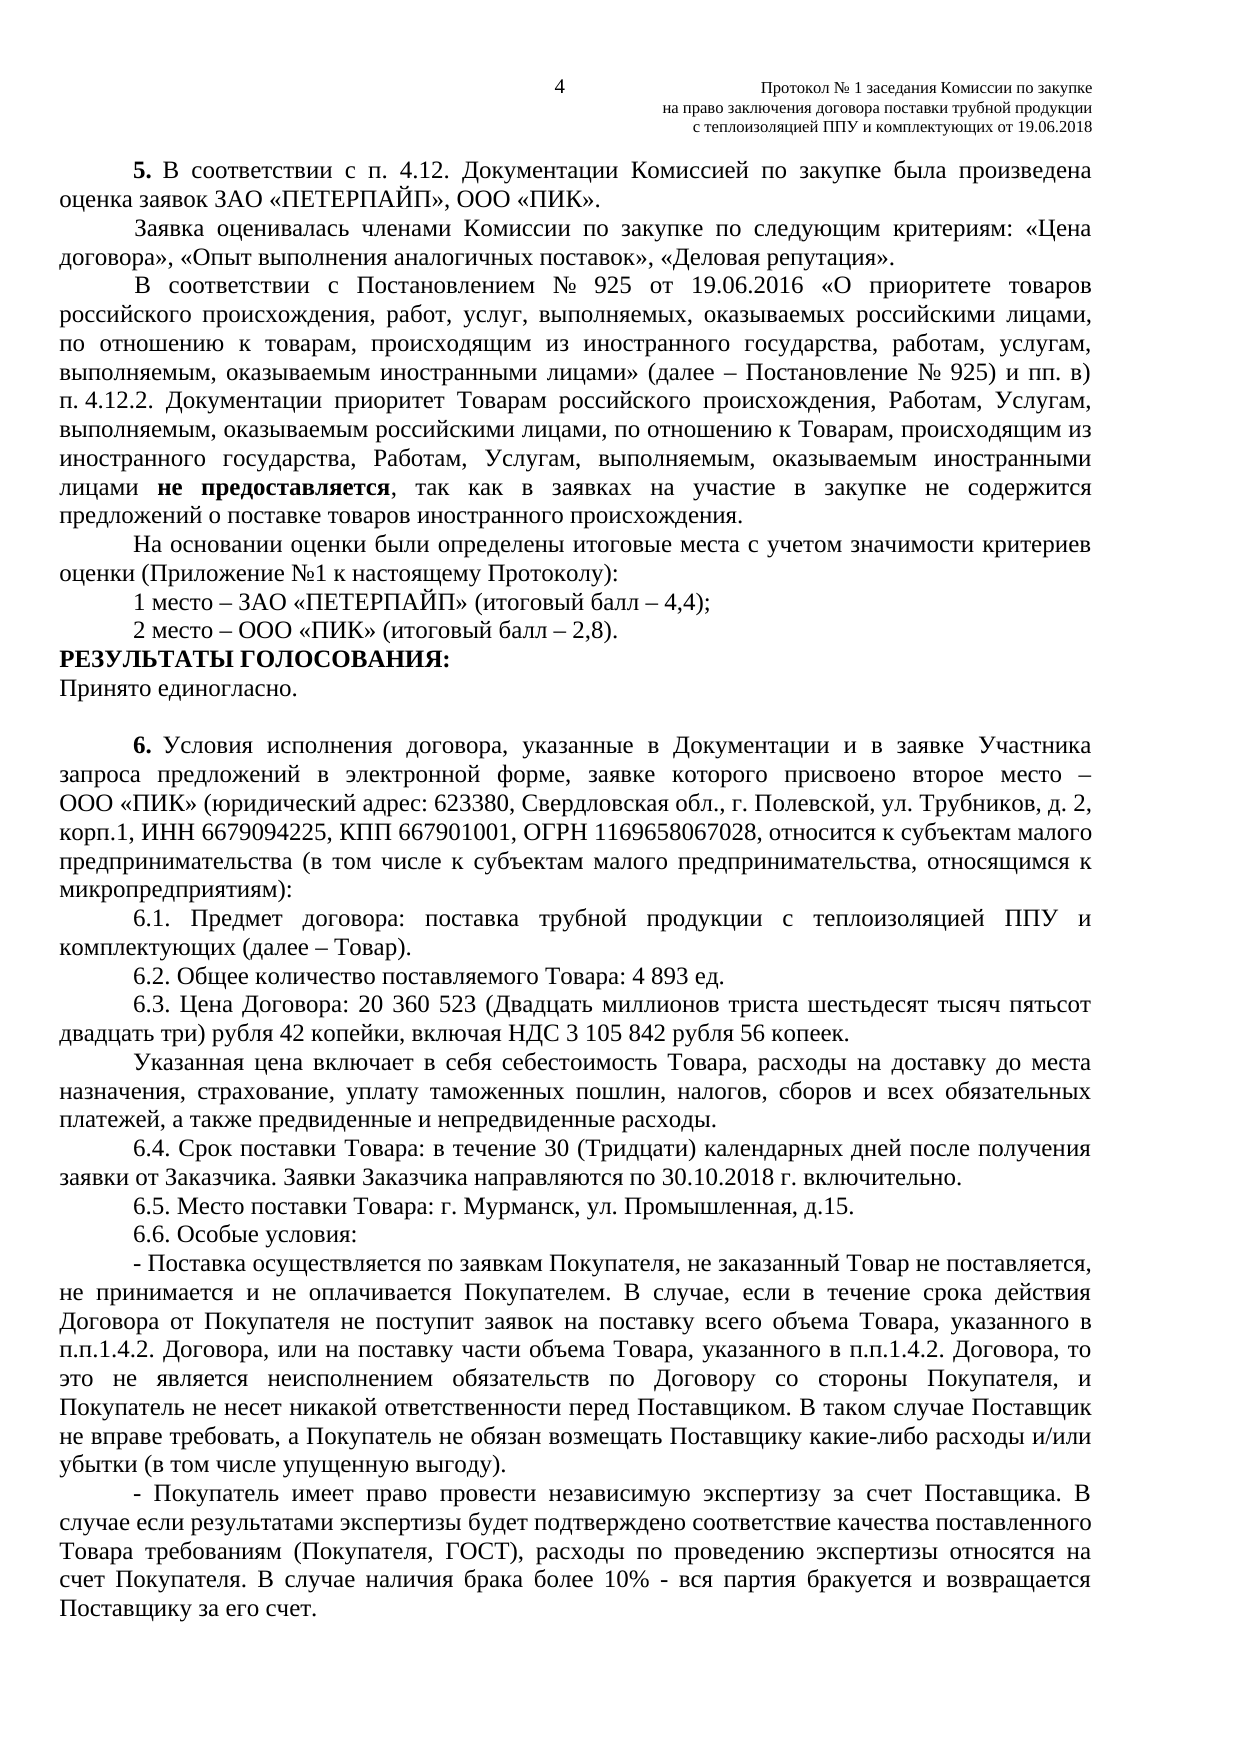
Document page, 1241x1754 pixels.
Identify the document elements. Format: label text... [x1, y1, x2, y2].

text 2 место – ООО «ПИК» (итоговый балл – 2,8). [59, 615, 1092, 644]
text РЕЗУЛЬТАТЫ ГОЛОСОВАНИЯ: [59, 644, 1092, 673]
list Условия исполнения договора, указанные в Документации и в заявке Участника запроса предложений в электронной форме, заявке которого присвоено второе место – ООО «ПИК» (юридический адрес: 623380, Свердловская обл., г. Полевской, ул. Трубников, д. 2, корп.1, ИНН 6679094225, КПП 667901001, ОГРН 1169658067028, относится к субъектам малого предпринимательства (в том числе к субъектам малого предпринимательства, относящимся к микропредприятиям): [59, 730, 1092, 903]
text Принято единогласно. [59, 673, 1092, 702]
text Указанная цена включает в себя себестоимость Товара, расходы на доставку до места назначения, страхование, уплату таможенных пошлин, налогов, сборов и всех обязательных платежей, а также предвиденные и непредвиденные расходы. [59, 1047, 1092, 1133]
text 6.3. Цена Договора: 20 360 523 (Двадцать миллионов триста шестьдесят тысяч пятьсот двадцать три) рубля 42 копейки, включая НДС 3 105 842 рубля 56 копеек. [59, 989, 1092, 1047]
text - Покупатель имеет право провести независимую экспертизу за счет Поставщика. В случае если результатами экспертизы будет подтверждено соответствие качества поставленного Товара требованиям (Покупателя, ГОСТ), расходы по проведению экспертизы относятся на счет Покупателя. В случае наличия брака более 10% - вся партия бракуется и возвращается Поставщику за его счет. [59, 1478, 1092, 1622]
text 6.4. Срок поставки Товара: в течение 30 (Тридцати) календарных дней после получения заявки от Заказчика. Заявки Заказчика направляются по 30.10.2018 г. включительно. [59, 1133, 1092, 1191]
text 6.2. Общее количество поставляемого Товара: 4 893 ед. [59, 961, 1092, 989]
text 1 место – ЗАО «ПЕТЕРПАЙП» (итоговый балл – 4,4); [59, 587, 1092, 615]
list В соответствии с Постановлением № 925 от 19.06.2016 «О приоритете товаров российского происхождения, работ, услуг, выполняемых, оказываемых российскими лицами, по отношению к товарам, происходящим из иностранного государства, работам, услугам, выполняемым, оказываемым иностранными лицами» (далее – Постановление № 925) и пп. в) п. 4.12.2. Документации приоритет Товарам российского происхождения, Работам, Услугам, выполняемым, оказываемым российскими лицами, по отношению к Товарам, происходящим из иностранного государства, Работам, Услугам, выполняемым, оказываемым иностранными лицами не предоставляется, так как в заявках на участие в закупке не содержится предложений о поставке товаров иностранного происхождения. [59, 270, 1092, 529]
list В соответствии с п. 4.12. Документации Комиссией по закупке была произведена оценка заявок ЗАО «ПЕТЕРПАЙП», ООО «ПИК». [59, 155, 1092, 213]
text - Поставка осуществляется по заявкам Покупателя, не заказанный Товар не поставляется, не принимается и не оплачивается Покупателем. В случае, если в течение срока действия Договора от Покупателя не поступит заявок на поставку всего объема Товара, указанного в п.п.1.4.2. Договора, или на поставку части объема Товара, указанного в п.п.1.4.2. Договора, то это не является неисполнением обязательств по Договору со стороны Покупателя, и Покупатель не несет никакой ответственности перед Поставщиком. В таком случае Поставщик не вправе требовать, а Покупатель не обязан возмещать Поставщику какие-либо расходы и/или убытки (в том числе упущенную выгоду). [59, 1248, 1092, 1478]
list Заявка оценивалась членами Комиссии по закупке по следующим критериям: «Цена договора», «Опыт выполнения аналогичных поставок», «Деловая репутация». [59, 213, 1092, 270]
text 6.5. Место поставки Товара: г. Мурманск, ул. Промышленная, д.15. [59, 1191, 1092, 1219]
text 6.1. Предмет договора: поставка трубной продукции с теплоизоляцией ППУ и комплектующих (далее – Товар). [59, 903, 1092, 961]
text На основании оценки были определены итоговые места с учетом значимости критериев оценки (Приложение №1 к настоящему Протоколу): [59, 529, 1092, 587]
text 6.6. Особые условия: [59, 1219, 1092, 1248]
